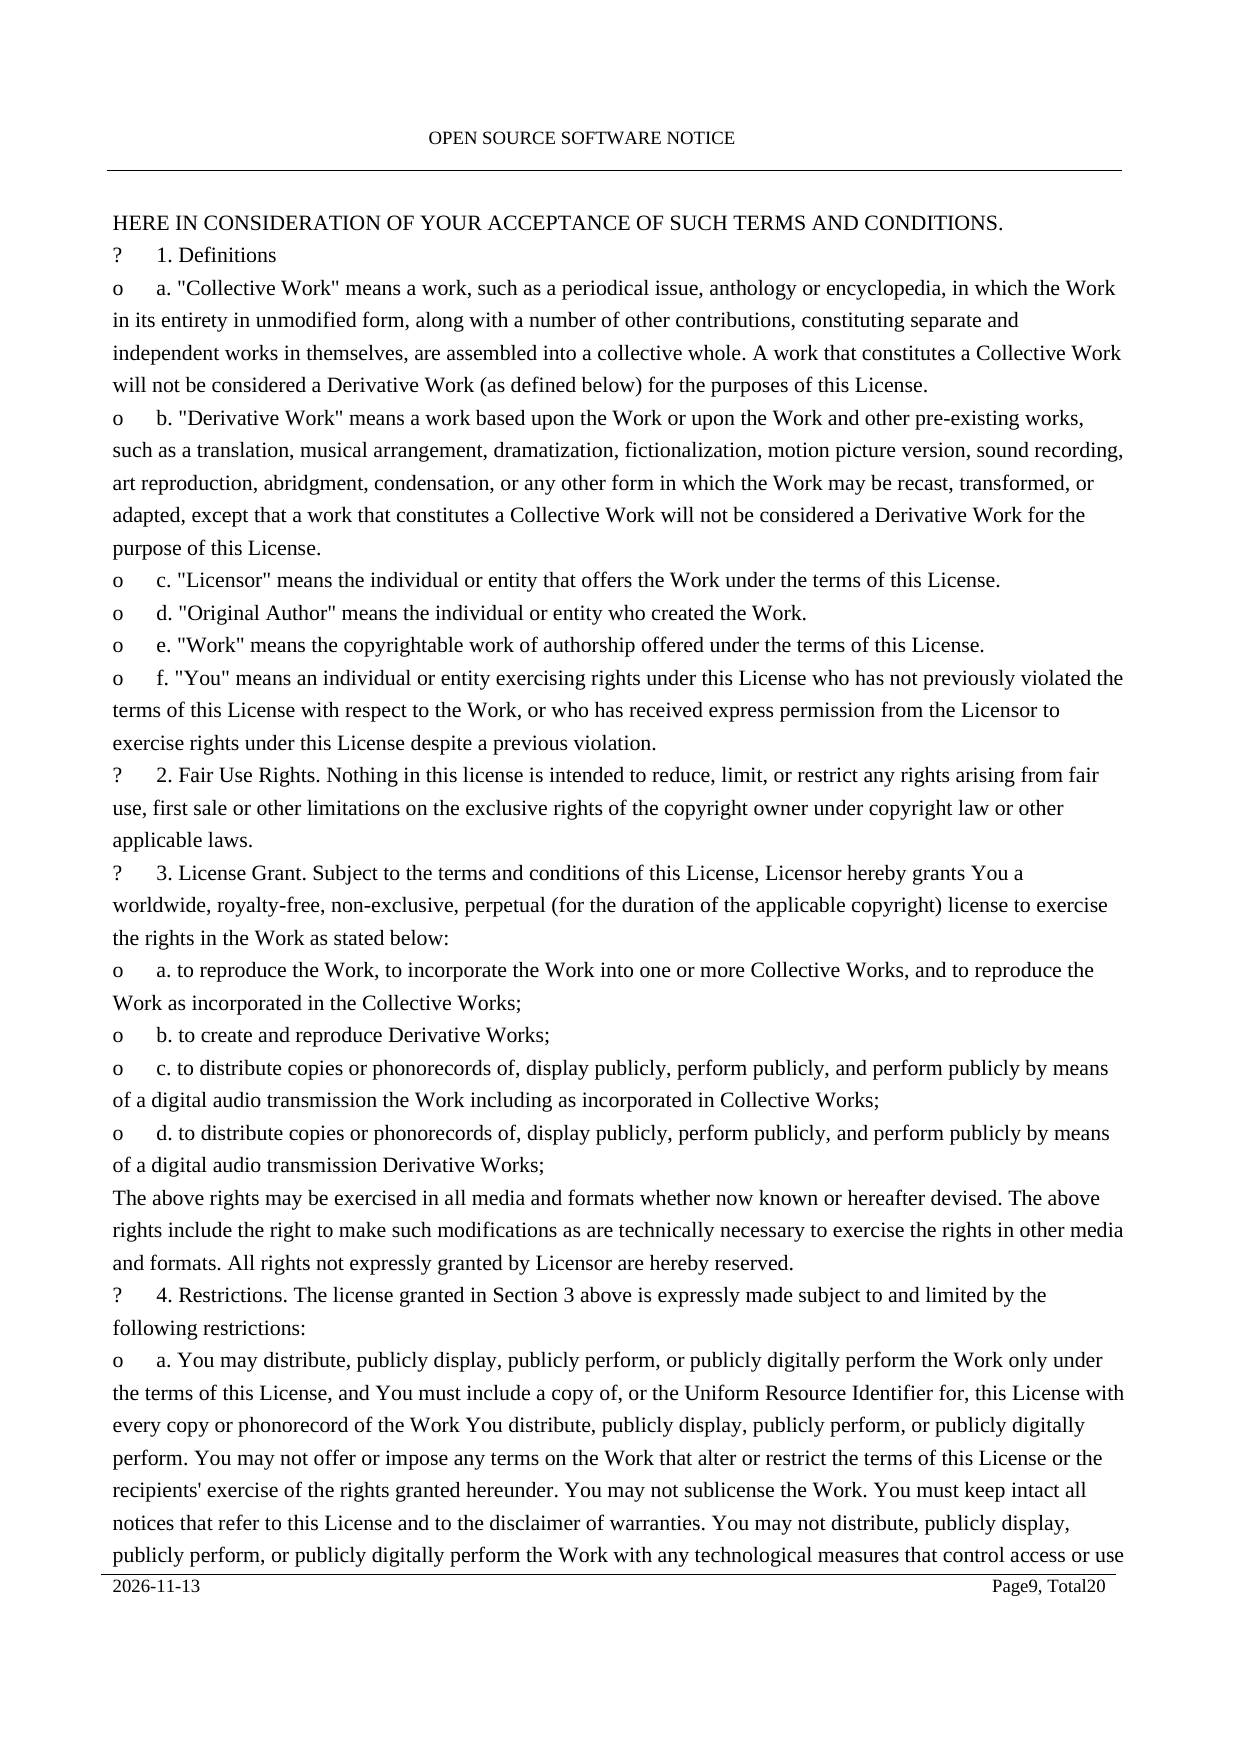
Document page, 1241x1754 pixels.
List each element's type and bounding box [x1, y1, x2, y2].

text [112, 206, 1128, 1571]
